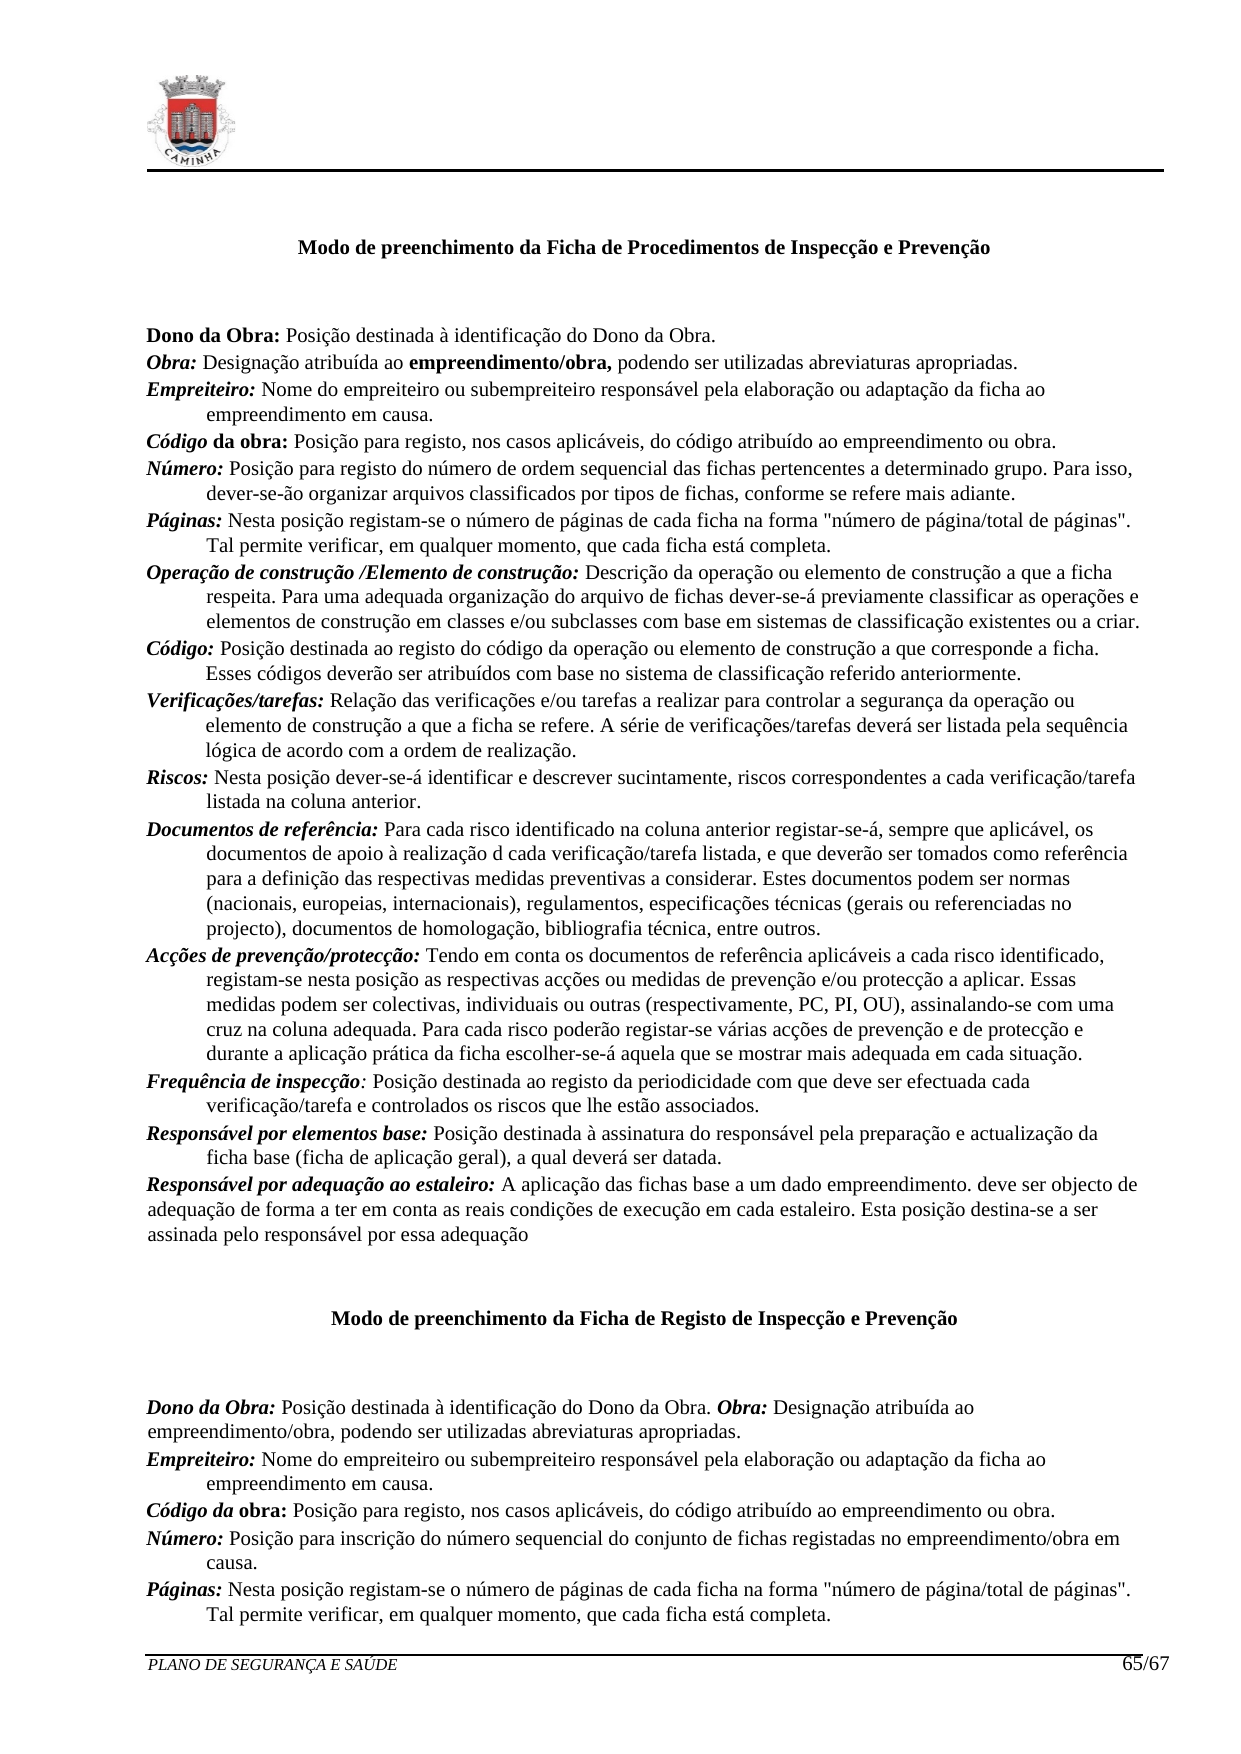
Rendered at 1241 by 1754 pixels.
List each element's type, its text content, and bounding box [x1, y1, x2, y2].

text Documentos de referência: Para cada risco identificado na coluna anterior registar-se-á, sempre que aplicável, os documentos de apoio à realização d cada verificação/tarefa listada, e que deverão ser tomados como referência para a definição das respectivas medidas preventivas a considerar. Estes documentos podem ser normas (nacionais, europeias, internacionais), regulamentos, especificações técnicas (gerais ou referenciadas no projecto), documentos de homologação, bibliografia técnica, entre outros. [146, 817, 1141, 939]
text Empreiteiro: Nome do empreiteiro ou subempreiteiro responsável pela elaboração ou adaptação da ficha ao empreendimento em causa. [146, 377, 1141, 426]
text Número: Posição para inscrição do número sequencial do conjunto de fichas registadas no empreendimento/obra em causa. [146, 1526, 1141, 1574]
picture [147, 75, 236, 167]
text Obra: Designação atribuída ao empreendimento/obra, podendo ser utilizadas abreviaturas apropriadas. [146, 350, 1141, 374]
text Número: Posição para registo do número de ordem sequencial das fichas pertencentes a determinado grupo. Para isso, dever-se-ão organizar arquivos classificados por tipos de fichas, conforme se refere mais adiante. [146, 456, 1141, 505]
text Dono da Obra: Posição destinada à identificação do Dono da Obra. [146, 323, 1141, 347]
text Modo de preenchimento da Ficha de Registo de Inspecção e Prevenção [148, 1306, 1141, 1330]
text Frequência de inspecção: Posição destinada ao registo da periodicidade com que deve ser efectuada cada verificação/tarefa e controlados os riscos que lhe estão associados. [146, 1068, 1141, 1117]
text Código da obra: Posição para registo, nos casos aplicáveis, do código atribuído ao empreendimento ou obra. [146, 429, 1141, 453]
text Páginas: Nesta posição registam-se o número de páginas de cada ficha na forma "número de página/total de páginas". Tal permite verificar, em qualquer momento, que cada ficha está completa. [146, 1577, 1141, 1626]
text Dono da Obra: Posição destinada à identificação do Dono da Obra. Obra: Designação atribuída ao empreendimento/obra, podendo ser utilizadas abreviaturas apropriadas. [146, 1394, 976, 1443]
text Código da obra: Posição para registo, nos casos aplicáveis, do código atribuído ao empreendimento ou obra. [146, 1498, 1141, 1522]
text Verificações/tarefas: Relação das verificações e/ou tarefas a realizar para controlar a segurança da operação ou elemento de construção a que a ficha se refere. A série de verificações/tarefas deverá ser listada pela sequência lógica de acordo com a ordem de realização. [146, 688, 1141, 762]
text Modo de preenchimento da Ficha de Procedimentos de Inspecção e Prevenção [148, 234, 1141, 259]
text Operação de construção /Elemento de construção: Descrição da operação ou elemento de construção a que a ficha respeita. Para uma adequada organização do arquivo de fichas dever-se-á previamente classificar as operações e elementos de construção em classes e/ou subclasses com base em sistemas de classificação existentes ou a criar. [146, 560, 1141, 633]
text Responsável por adequação ao estaleiro: A aplicação das fichas base a um dado empreendimento. deve ser objecto de adequação de forma a ter em conta as reais condições de execução em cada estaleiro. Esta posição destina-se a ser assinada pelo responsável por essa adequação [146, 1172, 1141, 1246]
text Responsável por elementos base: Posição destinada à assinatura do responsável pela preparação e actualização da ficha base (ficha de aplicação geral), a qual deverá ser datada. [146, 1120, 1141, 1169]
text Páginas: Nesta posição registam-se o número de páginas de cada ficha na forma "número de página/total de páginas". Tal permite verificar, em qualquer momento, que cada ficha está completa. [146, 508, 1141, 557]
text Código: Posição destinada ao registo do código da operação ou elemento de construção a que corresponde a ficha. Esses códigos deverão ser atribuídos com base no sistema de classificação referido anteriormente. [146, 636, 1141, 685]
text Riscos: Nesta posição dever-se-á identificar e descrever sucintamente, riscos correspondentes a cada verificação/tarefa listada na coluna anterior. [146, 765, 1141, 813]
text Empreiteiro: Nome do empreiteiro ou subempreiteiro responsável pela elaboração ou adaptação da ficha ao empreendimento em causa. [146, 1446, 1141, 1495]
text Acções de prevenção/protecção: Tendo em conta os documentos de referência aplicáveis a cada risco identificado, registam-se nesta posição as respectivas acções ou medidas de prevenção e/ou protecção a aplicar. Essas medidas podem ser colectivas, individuais ou outras (respectivamente, PC, PI, OU), assinalando-se com uma cruz na coluna adequada. Para cada risco poderão registar-se várias acções de prevenção e de protecção e durante a aplicação prática da ficha escolher-se-á aquela que se mostrar mais adequada em cada situação. [146, 943, 1141, 1065]
